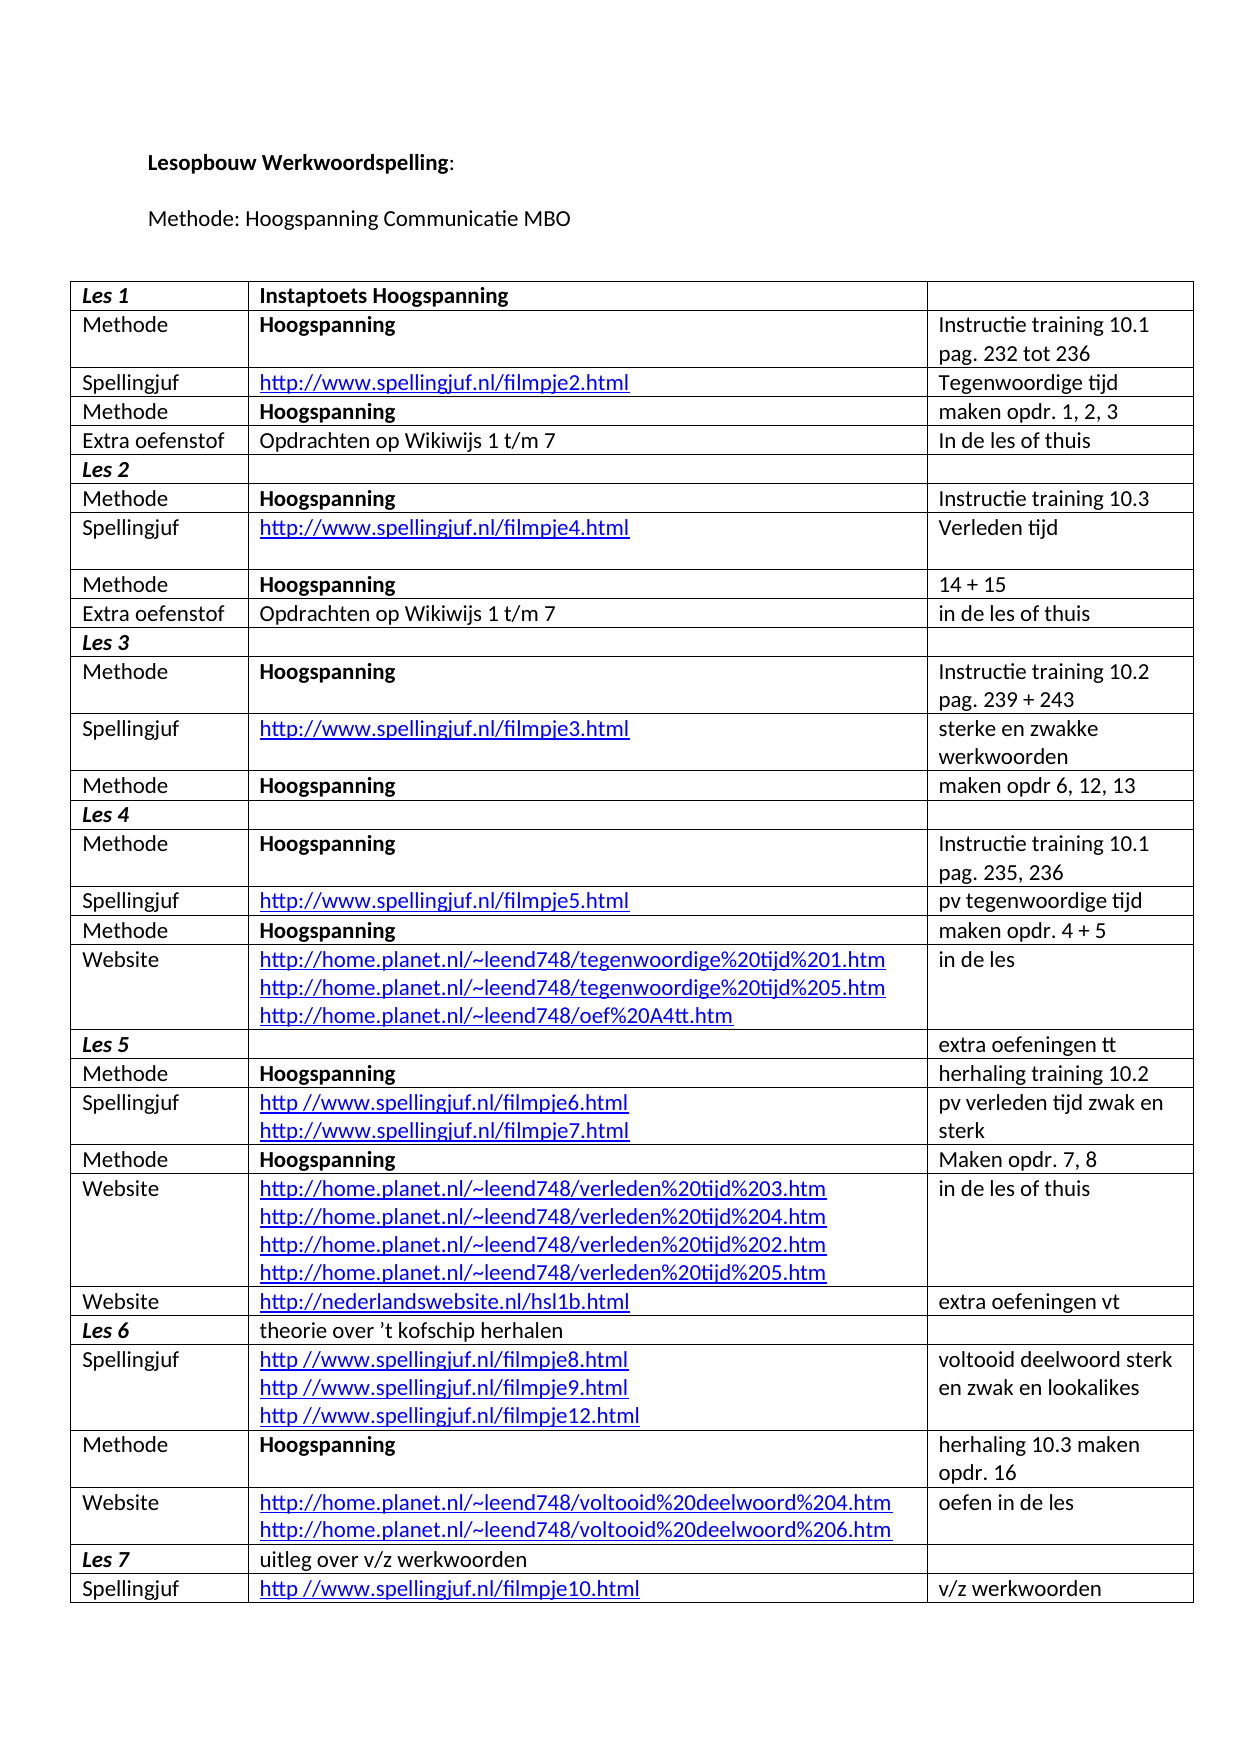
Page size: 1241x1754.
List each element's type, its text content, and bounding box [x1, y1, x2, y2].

table_cell Les 2 [71, 455, 248, 483]
table_cell Tegenwoordige tijd [928, 368, 1193, 396]
table_cell http://www.spellingjuf.nl/filmpje3.html [249, 714, 927, 770]
table_cell Methode [71, 1431, 248, 1487]
table_cell Extra oefenstof [71, 426, 248, 454]
table_cell In de les of thuis [928, 426, 1193, 454]
table_cell Methode [71, 771, 248, 799]
table_cell Website [71, 1174, 248, 1286]
table_cell voltooid deelwoord sterk en zwak en lookalikes [928, 1345, 1193, 1429]
table_cell 14 + 15 [928, 570, 1193, 598]
table_cell Spellingjuf [71, 887, 248, 915]
table_cell oefen in de les [928, 1488, 1193, 1544]
table_cell Hoogspanning [249, 916, 927, 944]
table_cell [928, 1316, 1193, 1344]
table_cell maken opdr. 4 + 5 [928, 916, 1193, 944]
table_cell Hoogspanning [249, 657, 927, 713]
table_cell maken opdr. 1, 2, 3 [928, 397, 1193, 425]
table_cell Hoogspanning [249, 311, 927, 367]
table_cell pv verleden tijd zwak en sterk [928, 1088, 1193, 1144]
table_cell Opdrachten op Wikiwijs 1 t/m 7 [249, 599, 927, 627]
table_cell v/z werkwoorden [928, 1574, 1193, 1602]
table_cell in de les of thuis [928, 599, 1193, 627]
table_cell Website [71, 1488, 248, 1544]
table_cell maken opdr 6, 12, 13 [928, 771, 1193, 799]
table_cell Methode [71, 397, 248, 425]
table_cell herhaling 10.3 maken opdr. 16 [928, 1431, 1193, 1487]
table_cell Instructie training 10.2 pag. 239 + 243 [928, 657, 1193, 713]
table_cell http://home.planet.nl/~leend748/verleden%20tijd%203.htm http://home.planet.nl/~leend748/verleden%20tijd%204.htm http://home.planet.nl/~leend748/verleden%20tijd%202.htm http://home.planet.nl/~leend748/verleden%20tijd%205.htm [249, 1174, 927, 1286]
table_cell Methode [71, 1059, 248, 1087]
table_cell Methode [71, 1145, 248, 1173]
table_cell in de les [928, 945, 1193, 1029]
table_cell Methode [71, 657, 248, 713]
table_cell herhaling training 10.2 [928, 1059, 1193, 1087]
table_cell http //www.spellingjuf.nl/filmpje8.html http //www.spellingjuf.nl/filmpje9.html http //www.spellingjuf.nl/filmpje12.html [249, 1345, 927, 1429]
table_cell [928, 628, 1193, 656]
table_cell Extra oefenstof [71, 599, 248, 627]
table_cell Spellingjuf [71, 368, 248, 396]
table_cell http://nederlandswebsite.nl/hsl1b.html [249, 1287, 927, 1315]
table_cell Spellingjuf [71, 1345, 248, 1429]
table_cell Les 3 [71, 628, 248, 656]
table_cell Hoogspanning [249, 1145, 927, 1173]
table_cell Methode [71, 570, 248, 598]
table_cell Hoogspanning [249, 1059, 927, 1087]
table_cell Hoogspanning [249, 484, 927, 512]
table_cell Hoogspanning [249, 830, 927, 886]
table_cell Opdrachten op Wikiwijs 1 t/m 7 [249, 426, 927, 454]
table_cell Les 7 [71, 1545, 248, 1573]
table_cell Website [71, 945, 248, 1029]
table_cell Spellingjuf [71, 714, 248, 770]
table_cell Les 5 [71, 1030, 248, 1058]
table_cell Hoogspanning [249, 771, 927, 799]
table_header [928, 282, 1193, 309]
table_cell Methode [71, 830, 248, 886]
table_cell theorie over ’t kofschip herhalen [249, 1316, 927, 1344]
table_cell Les 6 [71, 1316, 248, 1344]
table_cell Methode [71, 311, 248, 367]
table_header Instaptoets Hoogspanning [249, 282, 927, 309]
table_header Les 1 [71, 282, 248, 309]
table_cell Instructie training 10.1 pag. 232 tot 236 [928, 311, 1193, 367]
table_cell [928, 455, 1193, 483]
table_cell Instructie training 10.1 pag. 235, 236 [928, 830, 1193, 886]
table_cell Spellingjuf [71, 513, 248, 569]
table_cell uitleg over v/z werkwoorden [249, 1545, 927, 1573]
table_cell Maken opdr. 7, 8 [928, 1145, 1193, 1173]
table_cell Instructie training 10.3 [928, 484, 1193, 512]
table_cell [249, 628, 927, 656]
table_cell http://www.spellingjuf.nl/filmpje2.html [249, 368, 927, 396]
table_cell Hoogspanning [249, 397, 927, 425]
table_cell Website [71, 1287, 248, 1315]
table_cell Methode [71, 484, 248, 512]
table_cell [249, 1030, 927, 1058]
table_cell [249, 1574, 927, 1602]
table_cell [928, 1545, 1193, 1573]
table_cell Les 4 [71, 801, 248, 828]
text Methode: Hoogspanning Communicatie MBO [148, 204, 1093, 232]
table_cell [249, 455, 927, 483]
table_cell http://home.planet.nl/~leend748/voltooid%20deelwoord%204.htm http://home.planet.nl/~leend748/voltooid%20deelwoord%206.htm [249, 1488, 927, 1544]
table_cell http://www.spellingjuf.nl/filmpje4.html [249, 513, 927, 569]
table_cell [249, 801, 927, 828]
table_cell http://home.planet.nl/~leend748/tegenwoordige%20tijd%201.htm http://home.planet.nl/~leend748/tegenwoordige%20tijd%205.htm http://home.planet.nl/~leend748/oef%20A4tt.htm [249, 945, 927, 1029]
table_cell extra oefeningen tt [928, 1030, 1193, 1058]
text Lesopbouw Werkwoordspelling: [148, 148, 1093, 176]
table_cell [928, 801, 1193, 828]
table_cell Spellingjuf [71, 1574, 248, 1602]
table_cell in de les of thuis [928, 1174, 1193, 1286]
table_cell Verleden tijd [928, 513, 1193, 569]
table_cell pv tegenwoordige tijd [928, 887, 1193, 915]
table_cell extra oefeningen vt [928, 1287, 1193, 1315]
table_cell Spellingjuf [71, 1088, 248, 1144]
table_cell Methode [71, 916, 248, 944]
table_cell http://www.spellingjuf.nl/filmpje5.html [249, 887, 927, 915]
table_cell Hoogspanning [249, 1431, 927, 1487]
table_cell Hoogspanning [249, 570, 927, 598]
table_cell sterke en zwakke werkwoorden [928, 714, 1193, 770]
table_cell http //www.spellingjuf.nl/filmpje6.html http://www.spellingjuf.nl/filmpje7.html [249, 1088, 927, 1144]
